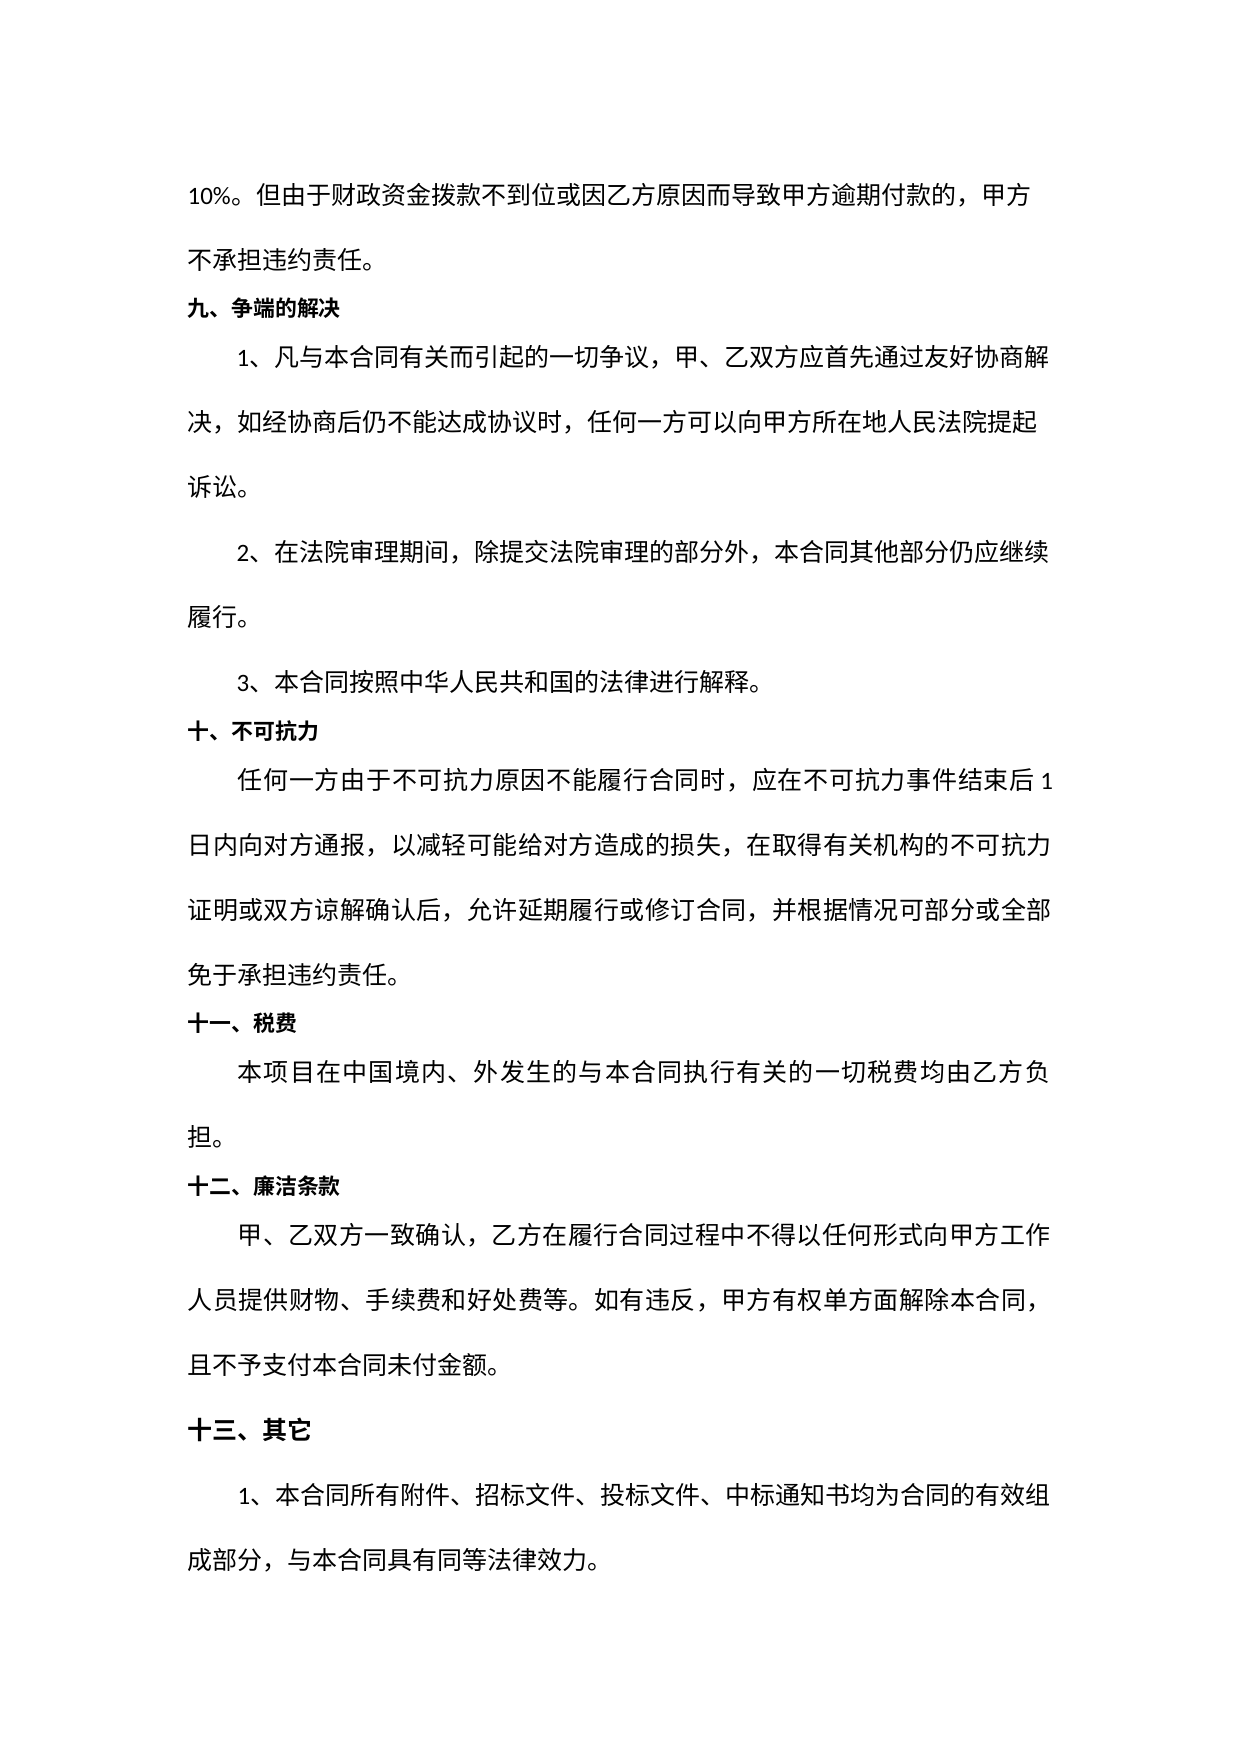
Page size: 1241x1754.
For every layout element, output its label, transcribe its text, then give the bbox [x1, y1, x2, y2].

text 1、凡与本合同有关而引起的一切争议，甲、乙双方应首先通过友好协商解决，如经协商后仍不能达成协议时，任何一方可以向甲方所在地人民法院提起诉讼。 [187, 324, 1053, 519]
text 十一、税费 [187, 1007, 1053, 1039]
text 甲、乙双方一致确认，乙方在履行合同过程中不得以任何形式向甲方工作人员提供财物、手续费和好处费等。如有违反，甲方有权单方面解除本合同，且不予支付本合同未付金额。 [187, 1202, 1053, 1397]
text 1、本合同所有附件、招标文件、投标文件、中标通知书均为合同的有效组成部分，与本合同具有同等法律效力。 [187, 1462, 1053, 1592]
text 十、不可抗力 [187, 714, 1053, 747]
text 2、在法院审理期间，除提交法院审理的部分外，本合同其他部分仍应继续履行。 [187, 519, 1053, 649]
text 任何一方由于不可抗力原因不能履行合同时，应在不可抗力事件结束后1日内向对方通报，以减轻可能给对方造成的损失，在取得有关机构的不可抗力证明或双方谅解确认后，允许延期履行或修订合同，并根据情况可部分或全部免于承担违约责任。 [187, 747, 1053, 1007]
text 十二、廉洁条款 [187, 1169, 1053, 1202]
text 十三、其它 [187, 1397, 1053, 1462]
text 九、争端的解决 [187, 292, 1053, 324]
text 3、本合同按照中华人民共和国的法律进行解释。 [187, 649, 1053, 714]
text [187, 162, 1053, 292]
text 本项目在中国境内、外发生的与本合同执行有关的一切税费均由乙方负担。 [187, 1039, 1053, 1169]
